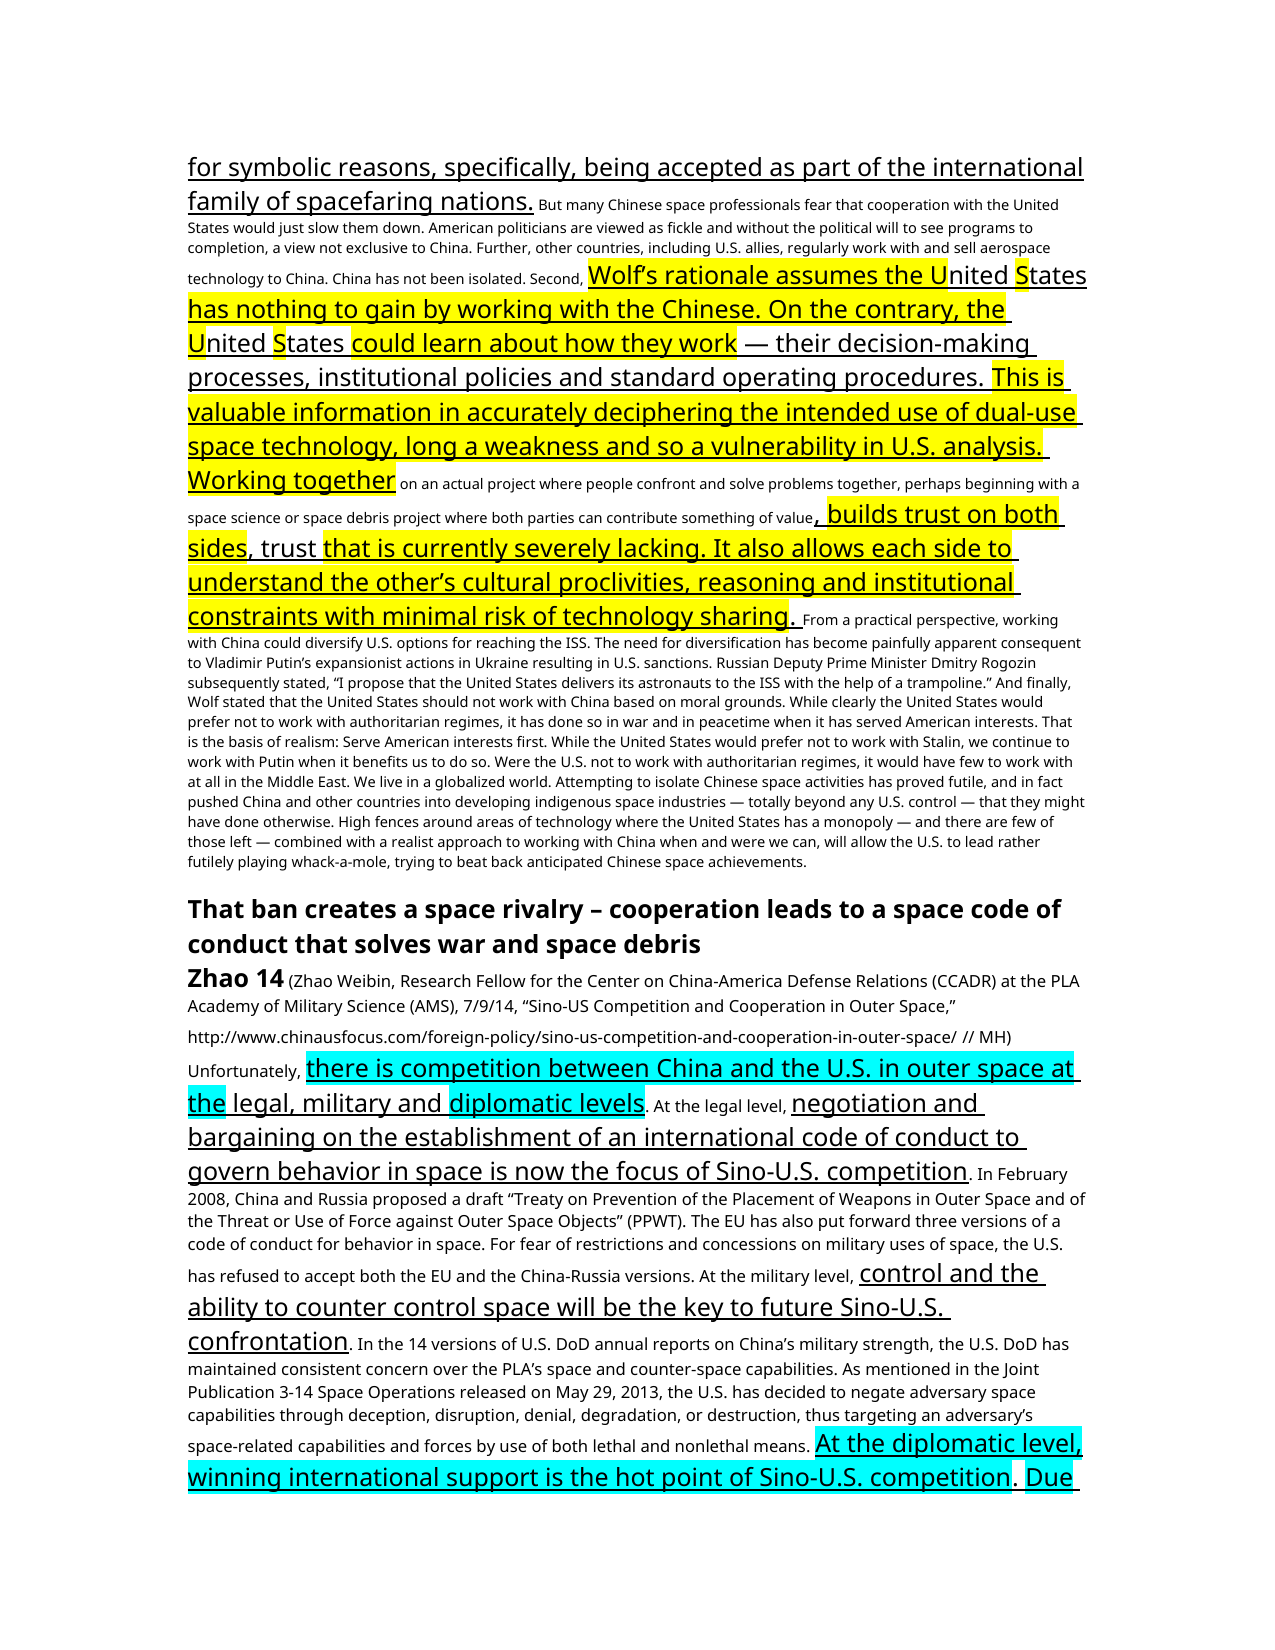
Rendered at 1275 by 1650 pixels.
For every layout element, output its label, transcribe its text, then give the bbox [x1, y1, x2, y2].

subtitle That ban creates a space rivalry – cooperation leads to a space code of conduct that solves war and space debris [187, 892, 1087, 960]
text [187, 1051, 1087, 1494]
text Zhao 14 (Zhao Weibin, Research Fellow for the Center on China-America Defense Relations (CCADR) at the PLA Academy of Military Science (AMS), 7/9/14, “Sino-US Competition and Cooperation in Outer Space,” http://www.chinausfocus.com/foreign-policy/sino-us-competition-and-cooperation-in-outer-space/ // MH) [187, 960, 1087, 1051]
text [187, 150, 1087, 321]
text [187, 289, 1087, 871]
